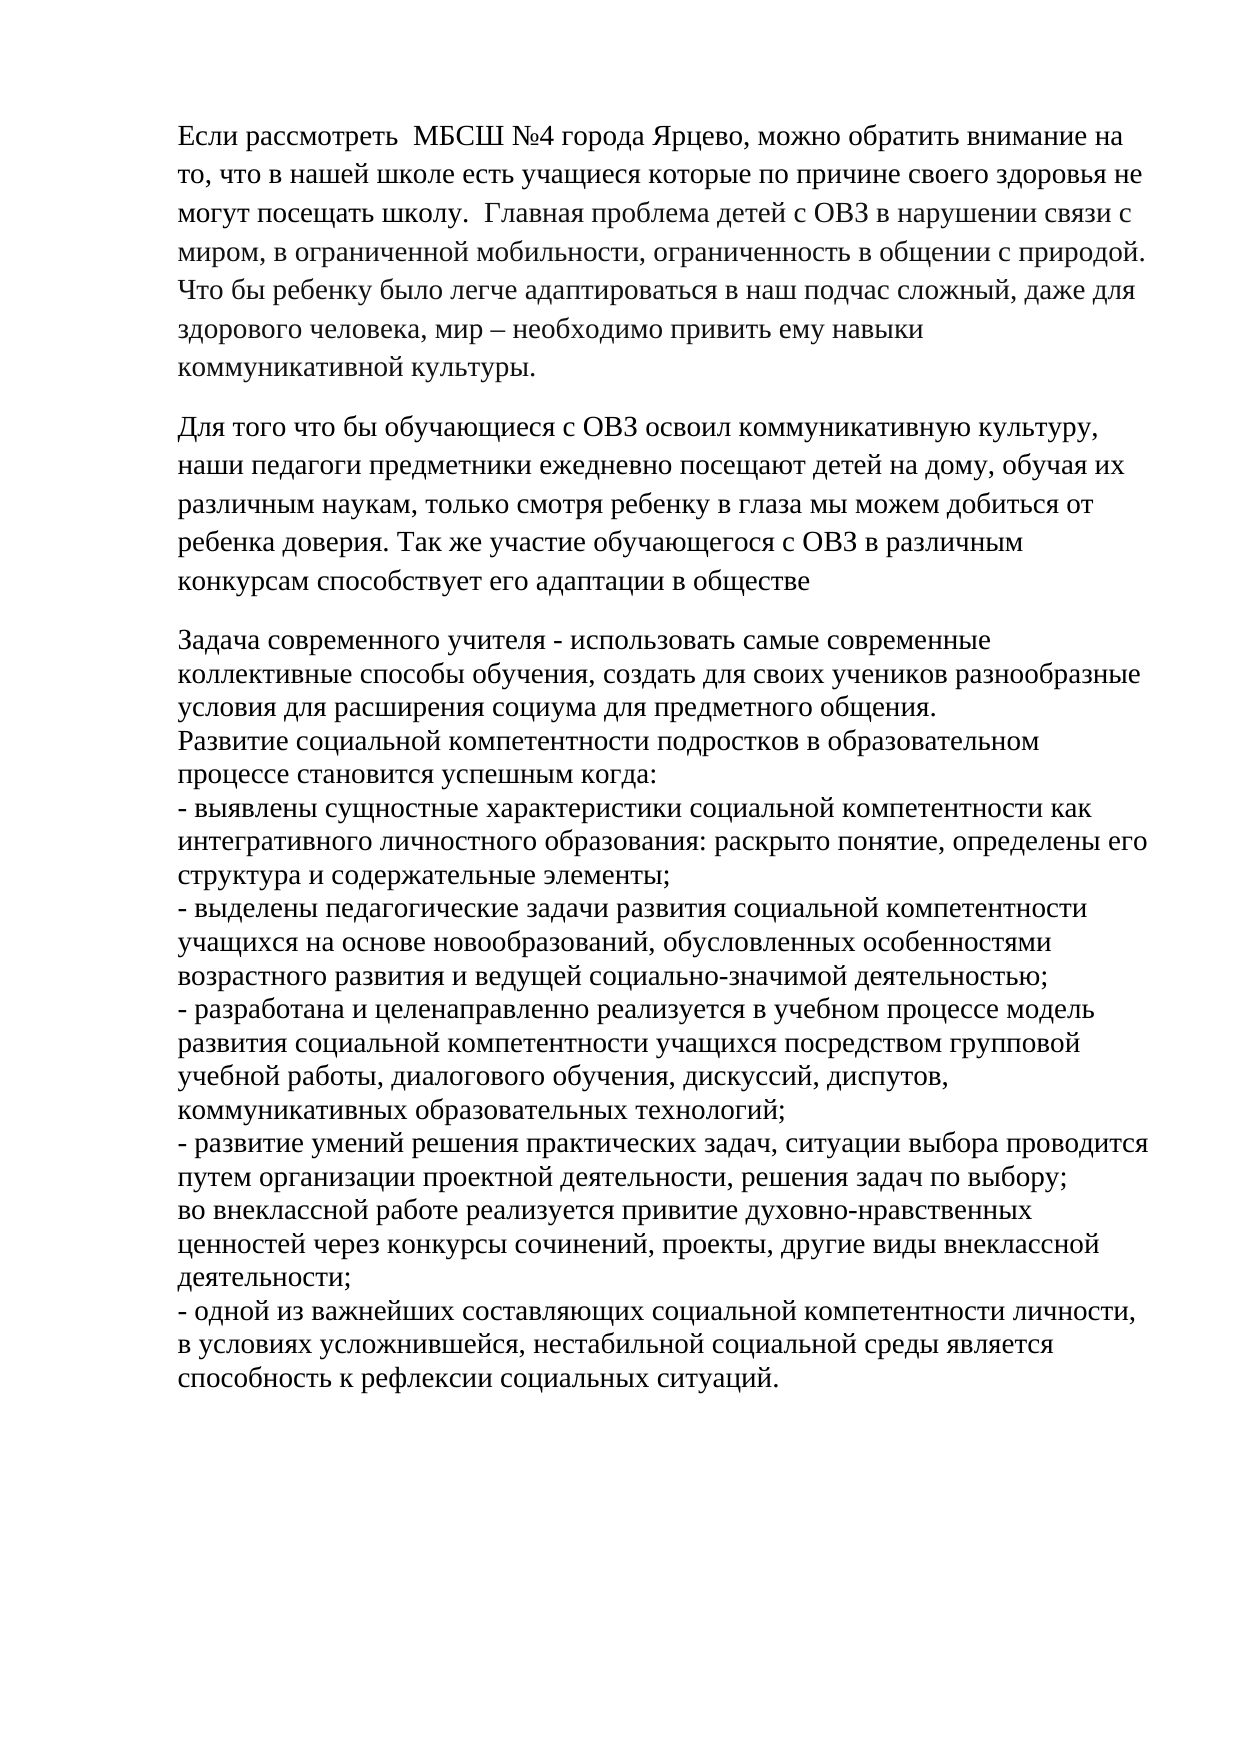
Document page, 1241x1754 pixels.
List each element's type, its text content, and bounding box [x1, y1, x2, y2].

text во внеклассной работе реализуется привитие духовно-нравственных ценностей через конкурсы сочинений, проекты, другие виды внеклассной деятельности; [177, 1192, 1152, 1293]
text Для того что бы обучающиеся с ОВЗ освоил коммуникативную культуру, наши педагоги предметники ежедневно посещают детей на дому, обучая их различным наукам, только смотря ребенку в глаза мы можем добиться от ребенка доверия. Так же участие обучающегося с ОВЗ в различным конкурсам способствует его адаптации в обществе [177, 409, 1152, 596]
text - разработана и целенаправленно реализуется в учебном процессе модель развития социальной компетентности учащихся посредством групповой учебной работы, диалогового обучения, дискуссий, диспутов, коммуникативных образовательных технологий; [177, 991, 1152, 1125]
text - развитие умений решения практических задач, ситуации выбора проводится путем организации проектной деятельности, решения задач по выбору; [177, 1125, 1152, 1192]
text Задача современного учителя - использовать самые современные коллективные способы обучения, создать для своих учеников разнообразные условия для расширения социума для предметного общения. [177, 622, 1152, 723]
text - одной из важнейших составляющих социальной компетентности личности, в условиях усложнившейся, нестабильной социальной среды является способность к рефлексии социальных ситуаций. [177, 1293, 1152, 1394]
text Развитие социальной компетентности подростков в образовательном процессе становится успешным когда: [177, 723, 1152, 790]
text - выделены педагогические задачи развития социальной компетентности учащихся на основе новообразований, обусловленных особенностями возрастного развития и ведущей социально-значимой деятельностью; [177, 891, 1152, 991]
text - выявлены сущностные характеристики социальной компетентности как интегративного личностного образования: раскрыто понятие, определены его структура и содержательные элементы; [177, 790, 1152, 891]
text Если рассмотреть МБСШ №4 города Ярцево, можно обратить внимание на то, что в нашей школе есть учащиеся которые по причине своего здоровья не могут посещать школу. Главная проблема детей с ОВЗ в нарушении связи с миром, в ограниченной мобильности, ограниченность в общении с природой. Что бы ребенку было легче адаптироваться в наш подчас сложный, даже для здорового человека, мир – необходимо привить ему навыки коммуникативной культуры. [177, 118, 1152, 383]
